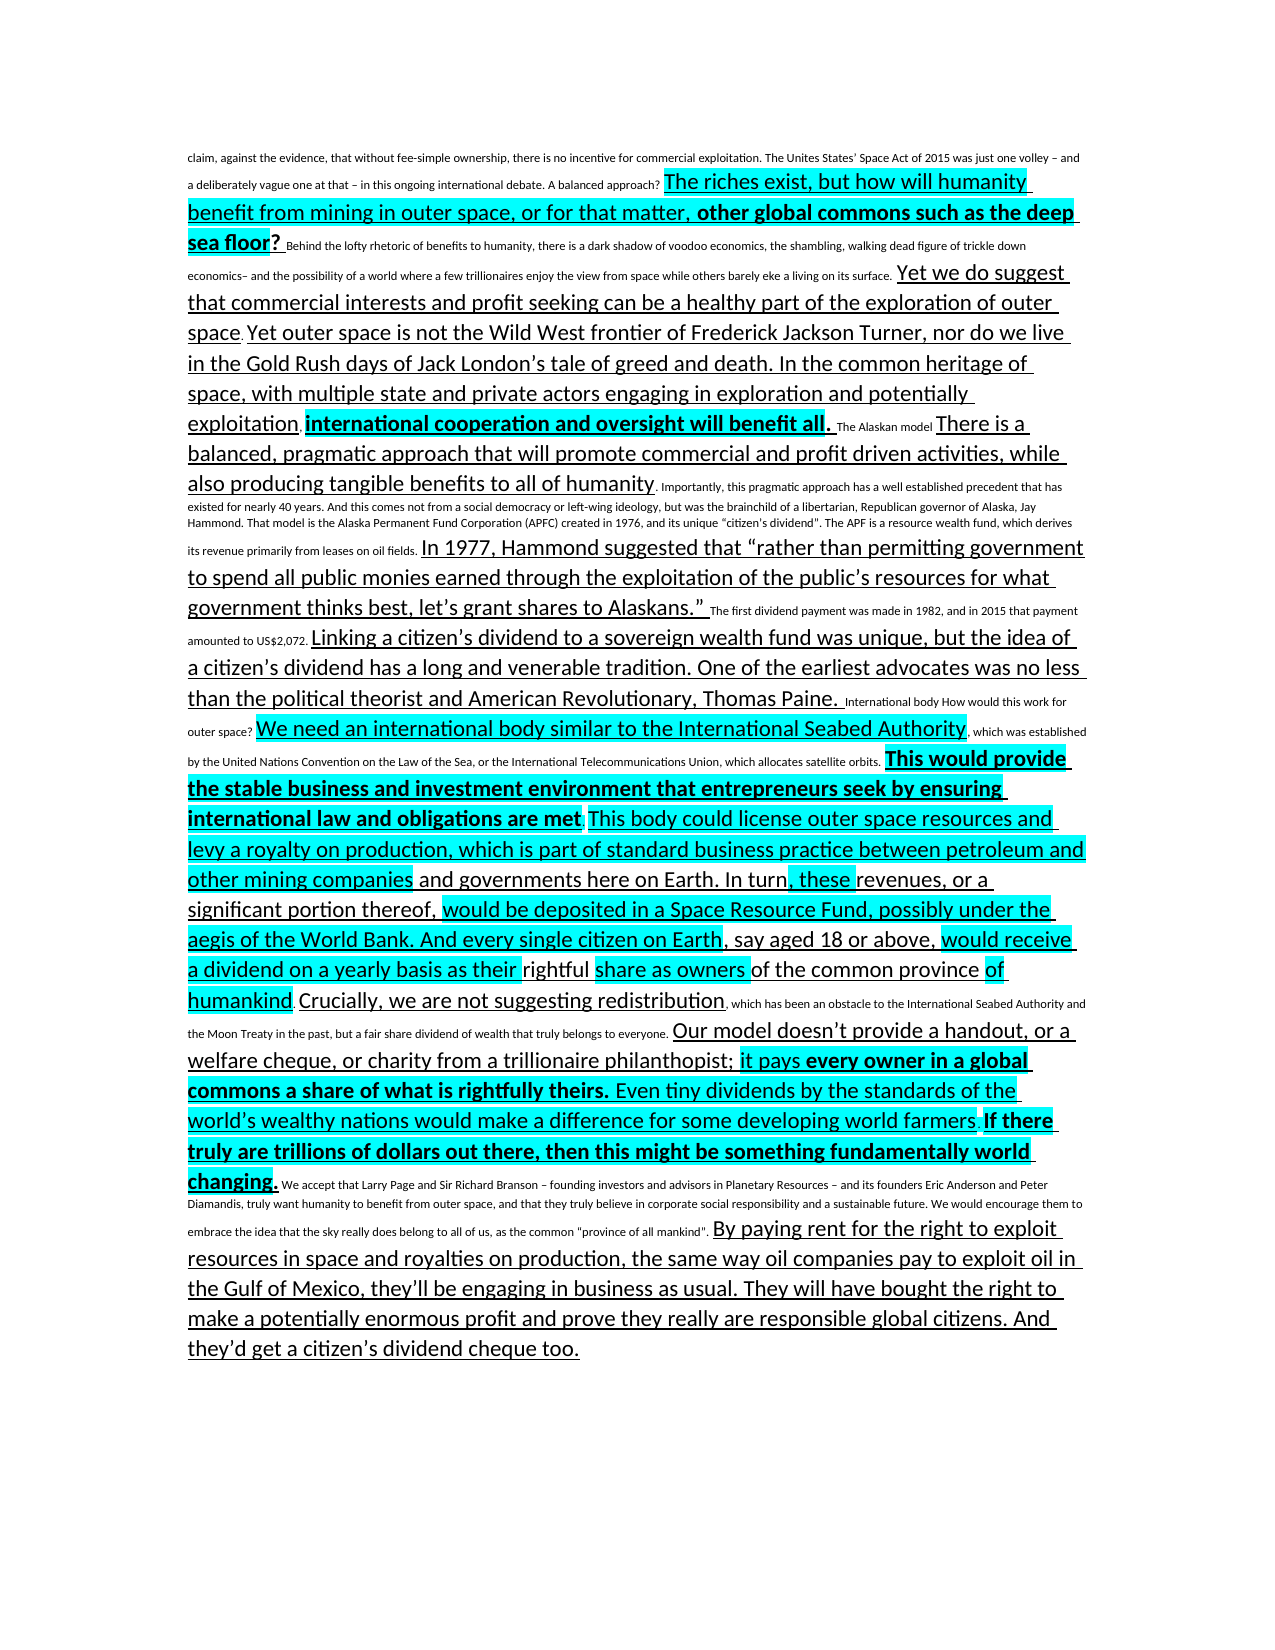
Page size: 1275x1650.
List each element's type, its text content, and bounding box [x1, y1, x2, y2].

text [187, 150, 1087, 678]
